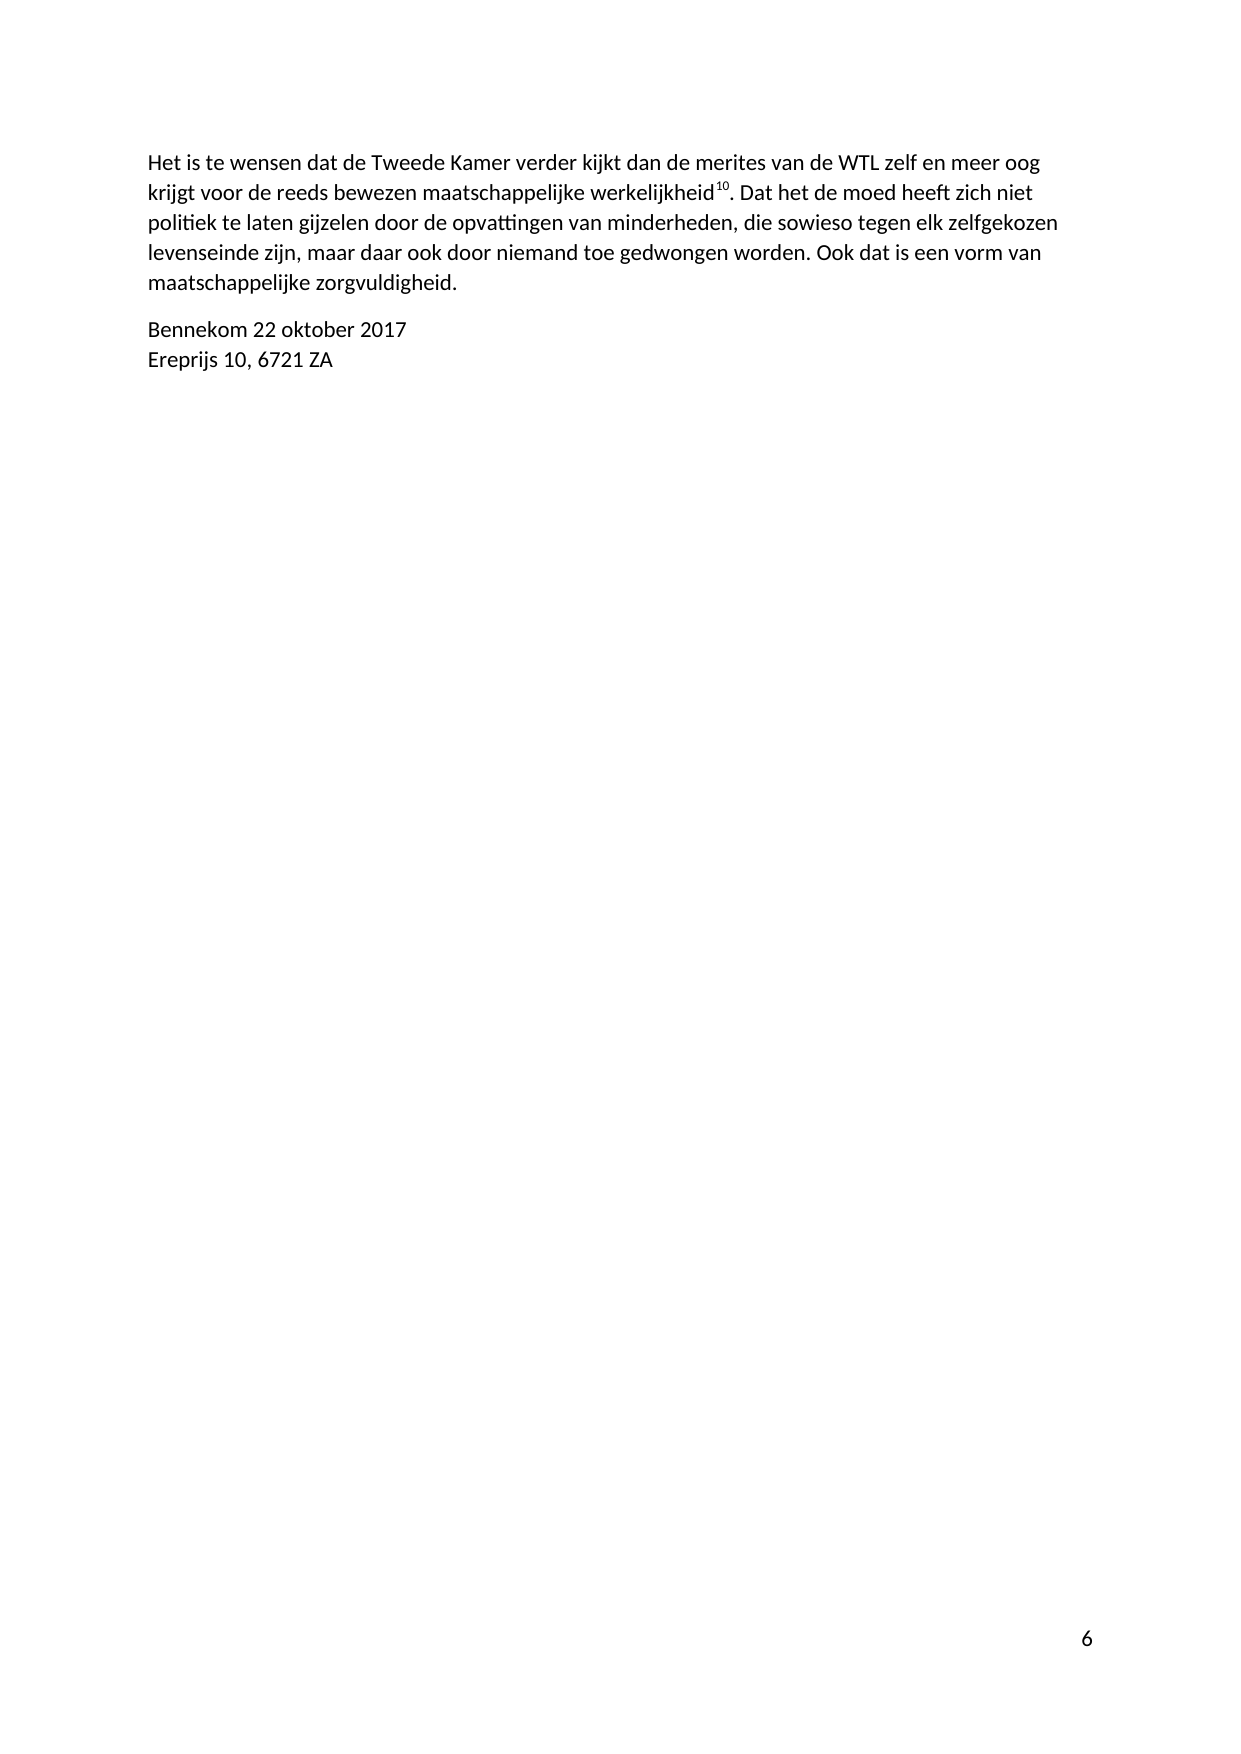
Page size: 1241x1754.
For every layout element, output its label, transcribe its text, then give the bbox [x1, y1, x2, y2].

text Bennekom 22 oktober 2017 Ereprijs 10, 6721 ZA [148, 315, 1093, 373]
text Het is te wensen dat de Tweede Kamer verder kijkt dan de merites van de WTL zelf en meer oog krijgt voor de reeds bewezen maatschappelijke werkelijkheid. Dat het de moed heeft zich niet politiek te laten gijzelen door de opvattingen van minderheden, die sowieso tegen elk zelfgekozen levenseinde zijn, maar daar ook door niemand toe gedwongen worden. Ook dat is een vorm van maatschappelijke zorgvuldigheid. [148, 148, 1093, 296]
